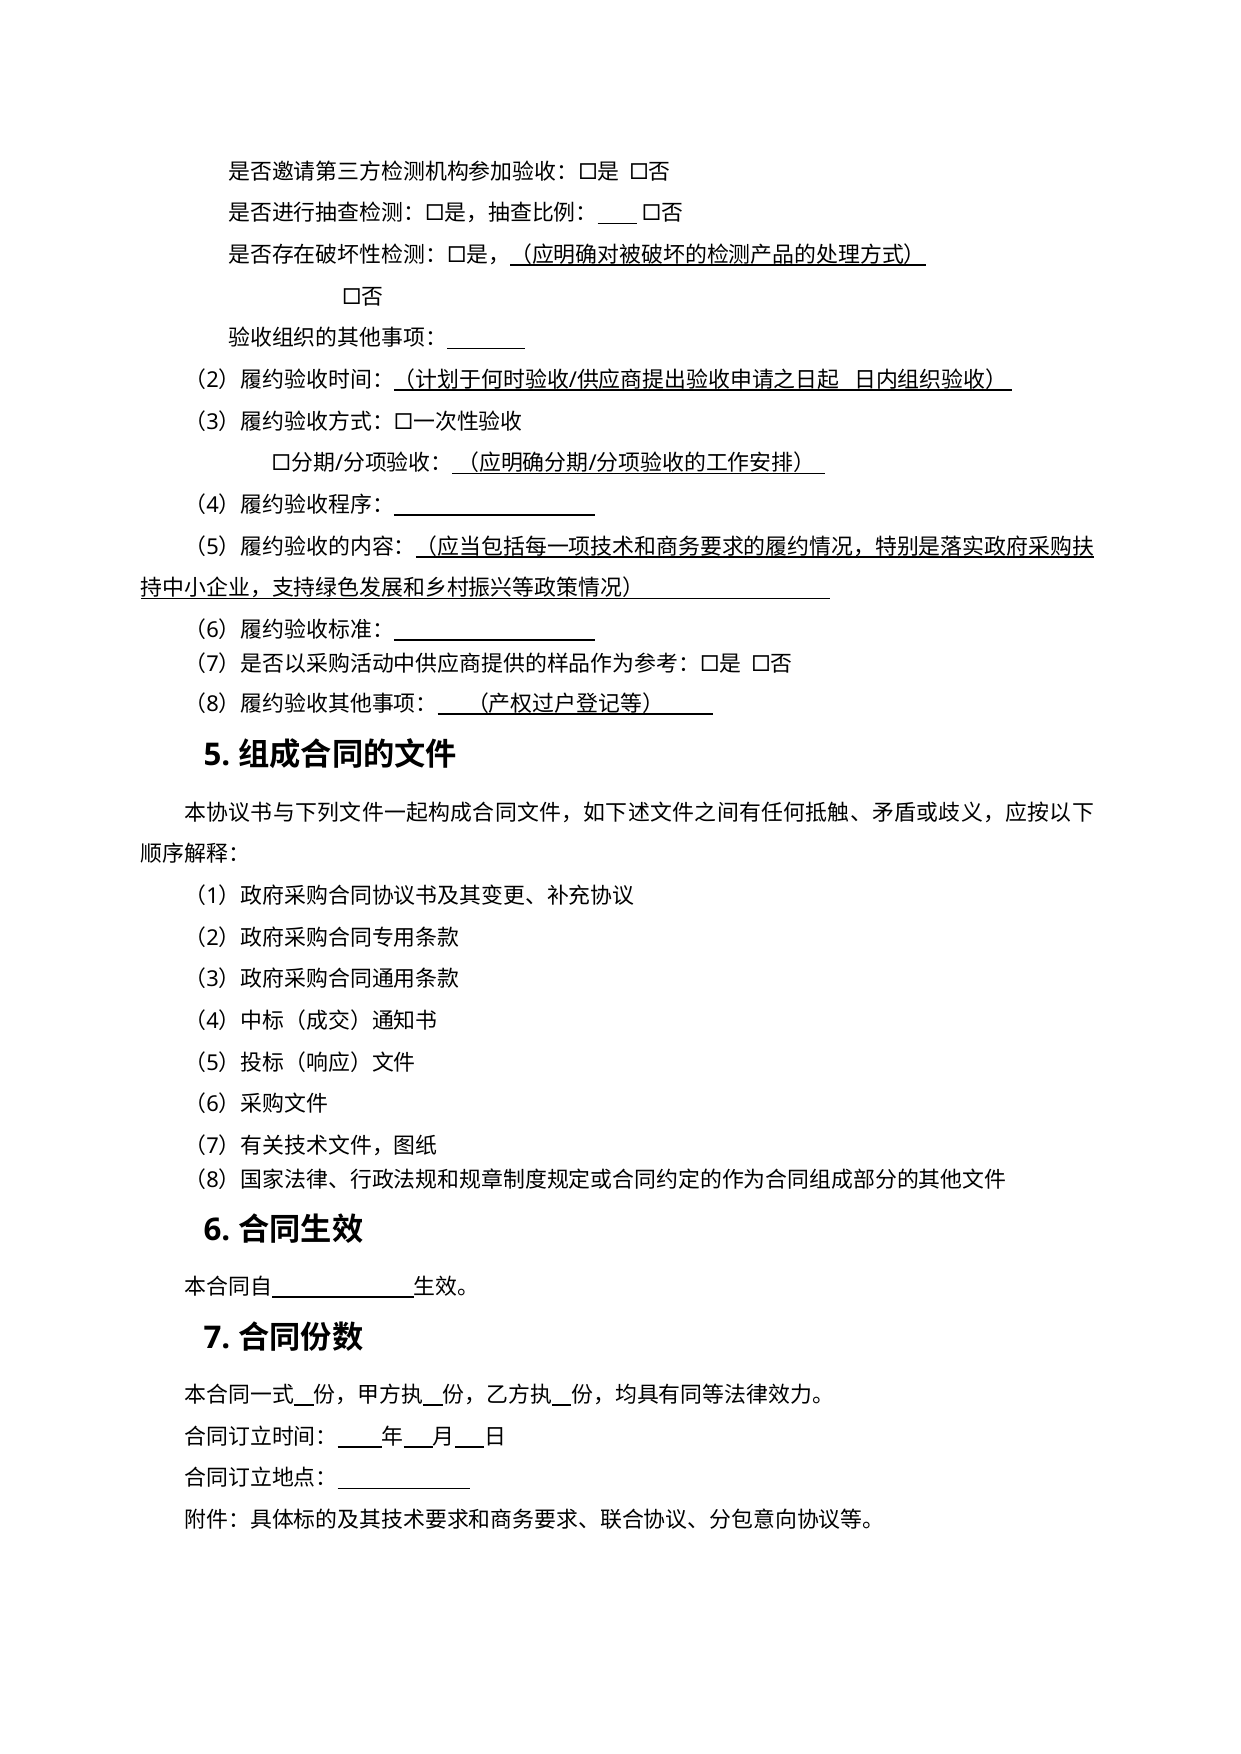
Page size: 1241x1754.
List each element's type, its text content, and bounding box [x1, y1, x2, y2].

text 分期/分项验收： （应明确分期/分项验收的工作安排） [141, 437, 1094, 479]
text （4）中标（成交）通知书 [141, 995, 1094, 1037]
text （3）政府采购合同通用条款 [141, 953, 1094, 995]
text 附件：具体标的及其技术要求和商务要求、联合协议、分包意向协议等。 [141, 1494, 1094, 1536]
text 合同订立时间： 年 月 日 [141, 1411, 1094, 1452]
text （7）有关技术文件，图纸 [141, 1120, 1094, 1162]
text 验收组织的其他事项： [141, 312, 1094, 354]
list 组成合同的文件 [141, 732, 1094, 774]
text 否 [141, 271, 1094, 312]
text （3）履约验收方式：一次性验收 [141, 396, 1094, 437]
text （8）履约验收其他事项： （产权过户登记等） [141, 678, 1094, 720]
text （5）履约验收的内容：（应当包括每一项技术和商务要求的履约情况，特别是落实政府采购扶持中小企业，支持绿色发展和乡村振兴等政策情况） [141, 521, 1094, 604]
text 本协议书与下列文件一起构成合同文件，如下述文件之间有任何抵触、矛盾或歧义，应按以下顺序解释： [141, 787, 1094, 870]
text （7）是否以采购活动中供应商提供的样品作为参考：是 否 [141, 646, 1094, 678]
list 合同份数 [141, 1315, 1094, 1357]
text 是否存在破坏性检测：是，（应明确对被破坏的检测产品的处理方式） [141, 229, 1094, 271]
text （1）政府采购合同协议书及其变更、补充协议 [141, 870, 1094, 912]
text （5）投标（响应）文件 [141, 1037, 1094, 1078]
text （8）国家法律、行政法规和规章制度规定或合同约定的作为合同组成部分的其他文件 [141, 1162, 1094, 1194]
list 合同生效 [141, 1207, 1094, 1248]
text 是否邀请第三方检测机构参加验收：是 否 [141, 146, 1094, 187]
text （6）采购文件 [141, 1078, 1094, 1120]
text （2）政府采购合同专用条款 [141, 912, 1094, 953]
text （6）履约验收标准： [141, 604, 1094, 646]
text 合同订立地点： [141, 1452, 1094, 1494]
text 是否进行抽查检测：是，抽查比例： 否 [141, 187, 1094, 229]
text 本合同自 生效。 [141, 1261, 1094, 1302]
text （4）履约验收程序： [141, 479, 1094, 521]
text 本合同一式 份，甲方执 份，乙方执 份，均具有同等法律效力。 [141, 1369, 1094, 1411]
text （2）履约验收时间：（计划于何时验收/供应商提出验收申请之日起 日内组织验收） [141, 354, 1094, 396]
